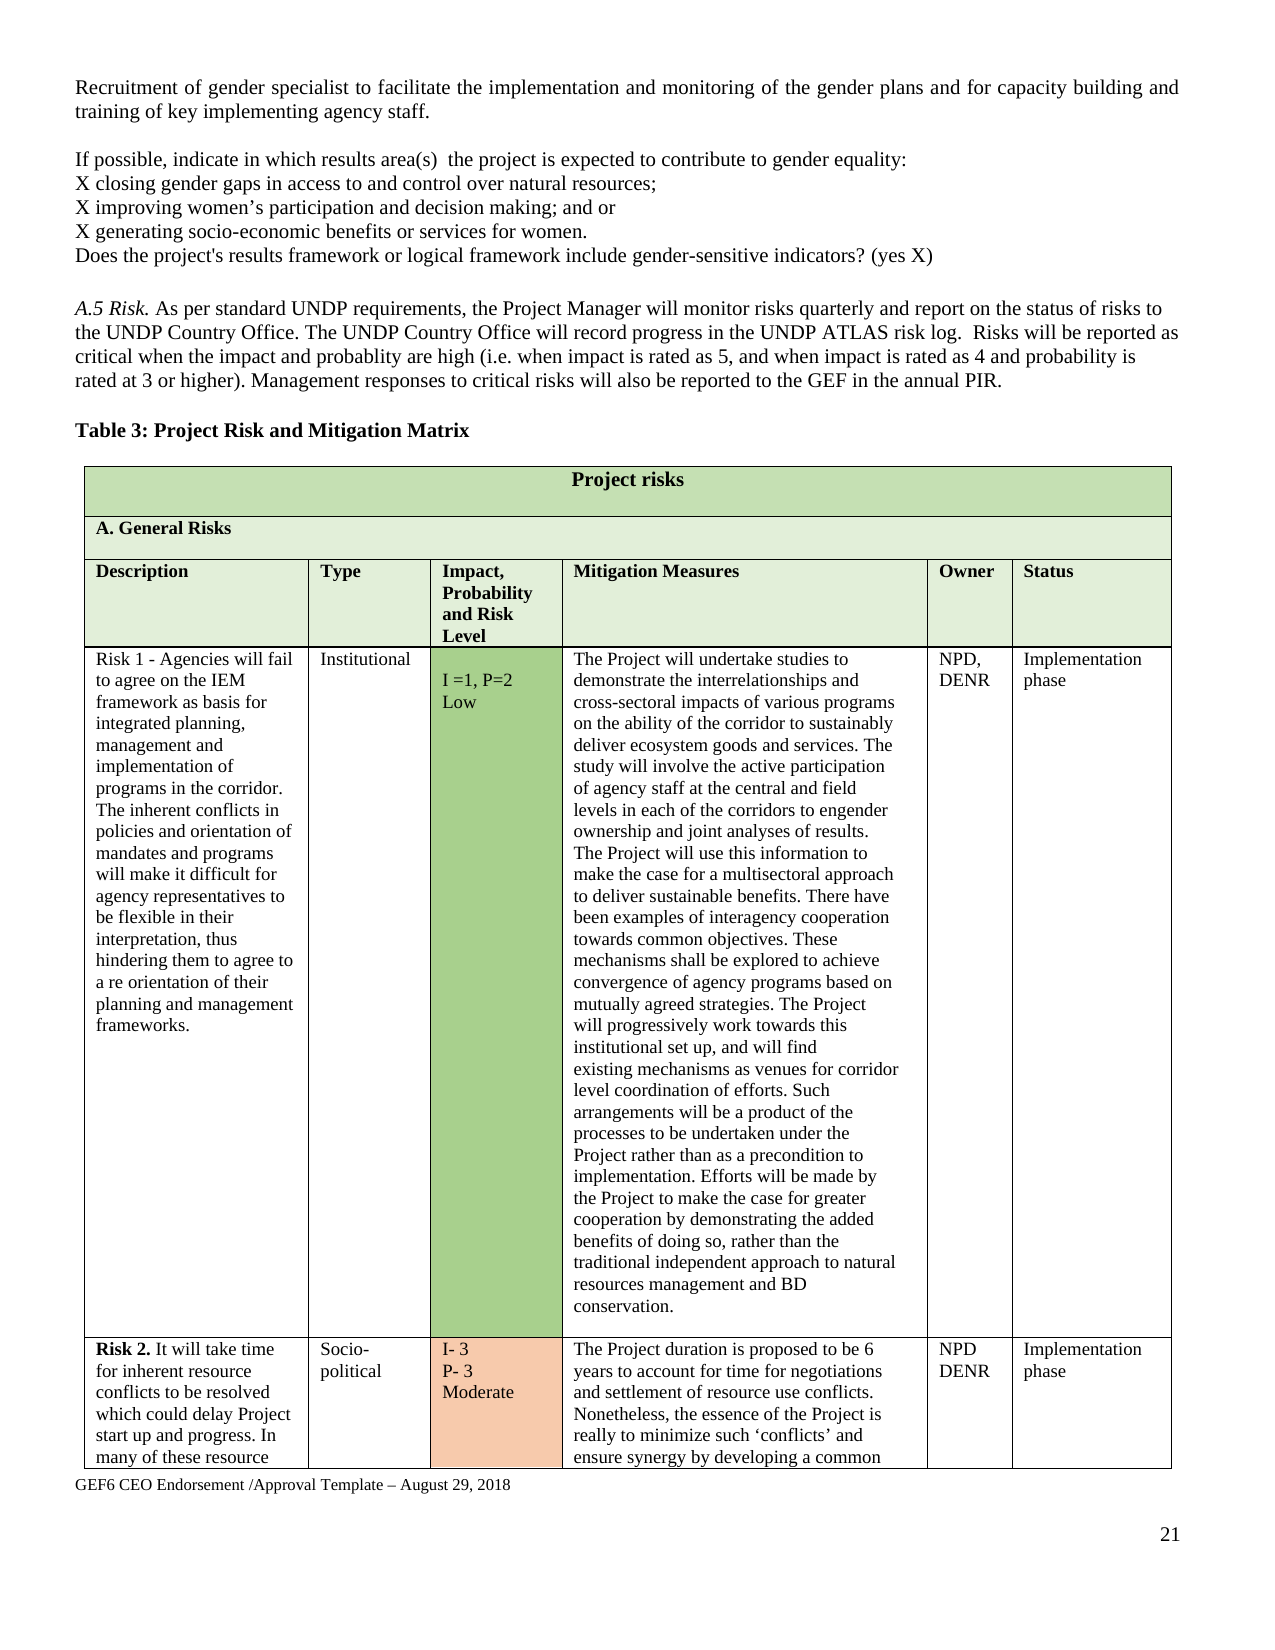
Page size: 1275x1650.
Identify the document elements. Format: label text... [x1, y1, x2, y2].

table_cell Impact, Probability and Risk Level [431, 560, 562, 646]
table_cell Institutional [309, 648, 430, 1337]
table_cell I =1, P=2 Low [431, 648, 562, 1337]
text Does the project's results framework or logical framework include gender-sensitive indicators? (yes X) [75, 243, 1181, 267]
table_cell Type [309, 560, 430, 646]
table_cell NPD, DENR [928, 648, 1012, 1337]
text X closing gender gaps in access to and control over natural resources; [75, 171, 1181, 195]
table_header Project risks [85, 467, 1171, 516]
table_cell Description [85, 560, 308, 646]
table_cell Implementation phase [1013, 648, 1171, 1337]
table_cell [563, 1338, 927, 1467]
table_cell Risk 1 - Agencies will fail to agree on the IEM framework as basis for integrated planning, management and implementation of programs in the corridor. The inherent conflicts in policies and orientation of mandates and programs will make it difficult for agency representatives to be flexible in their interpretation, thus hindering them to agree to a re orientation of their planning and management frameworks. [85, 648, 308, 1337]
table_cell Mitigation Measures [563, 560, 927, 646]
text Table 3: Project Risk and Mitigation Matrix [75, 417, 1181, 442]
list Recruitment of gender specialist to facilitate the implementation and monitoring of the gender plans and for capacity building and training of key implementing agency staff. [75, 75, 1181, 123]
text If possible, indicate in which results area(s) the project is expected to contribute to gender equality: [75, 147, 1181, 171]
table_cell I- 3 P- 3 Moderate [431, 1338, 562, 1467]
table_cell The Project will undertake studies to demonstrate the interrelationships and cross-sectoral impacts of various programs on the ability of the corridor to sustainably deliver ecosystem goods and services. The study will involve the active participation of agency staff at the central and field levels in each of the corridors to engender ownership and joint analyses of results. The Project will use this information to make the case for a multisectoral approach to deliver sustainable benefits. There have been examples of interagency cooperation towards common objectives. These mechanisms shall be explored to achieve convergence of agency programs based on mutually agreed strategies. The Project will progressively work towards this institutional set up, and will find existing mechanisms as venues for corridor level coordination of efforts. Such arrangements will be a product of the processes to be undertaken under the Project rather than as a precondition to implementation. Efforts will be made by the Project to make the case for greater cooperation by demonstrating the added benefits of doing so, rather than the traditional independent approach to natural resources management and BD conservation. [563, 648, 927, 1337]
table_cell Socio-political [309, 1338, 430, 1467]
text X generating socio-economic benefits or services for women. [75, 219, 1181, 243]
table_cell Owner [928, 560, 1012, 646]
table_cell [1013, 1338, 1171, 1467]
table_cell Status [1013, 560, 1171, 646]
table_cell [85, 1338, 308, 1467]
text A.5 Risk. As per standard UNDP requirements, the Project Manager will monitor risks quarterly and report on the status of risks to the UNDP Country Office. The UNDP Country Office will record progress in the UNDP ATLAS risk log. Risks will be reported as critical when the impact and probablity are high (i.e. when impact is rated as 5, and when impact is rated as 4 and probability is rated at 3 or higher). Management responses to critical risks will also be reported to the GEF in the annual PIR. [75, 296, 1181, 392]
table_cell NPD DENR [928, 1338, 1012, 1467]
table_cell A. General Risks [85, 517, 1171, 559]
text X improving women’s participation and decision making; and or [75, 195, 1181, 219]
